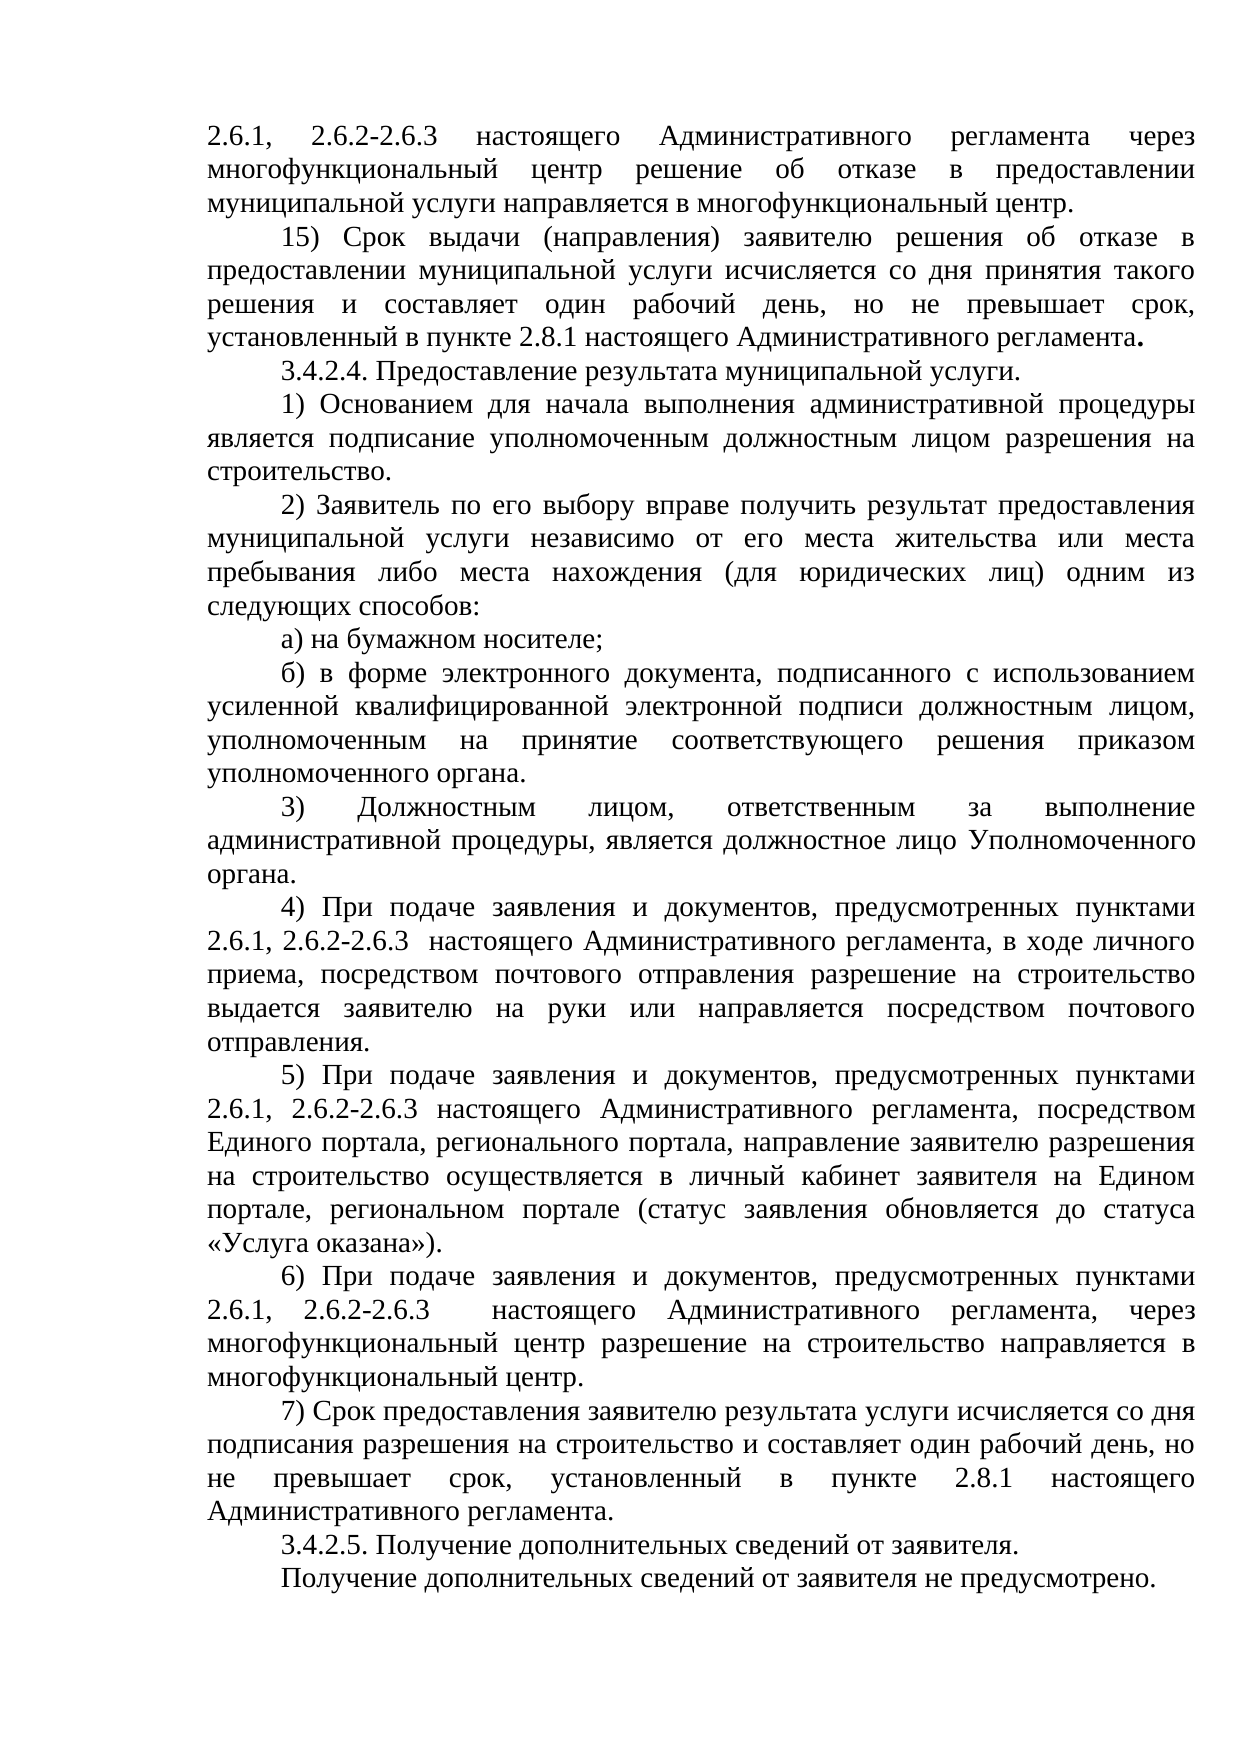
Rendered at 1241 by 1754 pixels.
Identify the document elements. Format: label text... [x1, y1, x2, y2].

text 4) При подаче заявления и документов, предусмотренных пунктами 2.6.1, 2.6.2-2.6.3 настоящего Административного регламента, в ходе личного приема, посредством почтового отправления разрешение на строительство выдается заявителю на руки или направляется посредством почтового отправления. [207, 889, 1196, 1057]
text 1) Основанием для начала выполнения административной процедуры является подписание уполномоченным должностным лицом разрешения на строительство. [207, 386, 1196, 487]
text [207, 118, 1196, 219]
text Получение дополнительных сведений от заявителя не предусмотрено. [207, 1560, 1196, 1594]
text 3.4.2.5. Получение дополнительных сведений от заявителя. [207, 1527, 1196, 1560]
text 2) Заявитель по его выбору вправе получить результат предоставления муниципальной услуги независимо от его места жительства или места пребывания либо места нахождения (для юридических лиц) одним из следующих способов: [207, 487, 1196, 621]
text 7) Срок предоставления заявителю результата услуги исчисляется со дня подписания разрешения на строительство и составляет один рабочий день, но не превышает срок, установленный в пункте 2.8.1 настоящего Административного регламента. [207, 1393, 1196, 1527]
text 5) При подаче заявления и документов, предусмотренных пунктами 2.6.1, 2.6.2-2.6.3 настоящего Административного регламента, посредством Единого портала, регионального портала, направление заявителю разрешения на строительство осуществляется в личный кабинет заявителя на Едином портале, региональном портале (статус заявления обновляется до статуса «Услуга оказана»). [207, 1057, 1196, 1258]
text а) на бумажном носителе; [207, 621, 1196, 655]
text 15) Срок выдачи (направления) заявителю решения об отказе в предоставлении муниципальной услуги исчисляется со дня принятия такого решения и составляет один рабочий день, но не превышает срок, установленный в пункте 2.8.1 настоящего Административного регламента. [207, 219, 1196, 353]
text 3) Должностным лицом, ответственным за выполнение административной процедуры, является должностное лицо Уполномоченного органа. [207, 789, 1196, 889]
text 6) При подаче заявления и документов, предусмотренных пунктами 2.6.1, 2.6.2-2.6.3 настоящего Административного регламента, через многофункциональный центр разрешение на строительство направляется в многофункциональный центр. [207, 1258, 1196, 1393]
text б) в форме электронного документа, подписанного с использованием усиленной квалифицированной электронной подписи должностным лицом, уполномоченным на принятие соответствующего решения приказом уполномоченного органа. [207, 655, 1196, 789]
text 3.4.2.4. Предоставление результата муниципальной услуги. [207, 353, 1196, 386]
